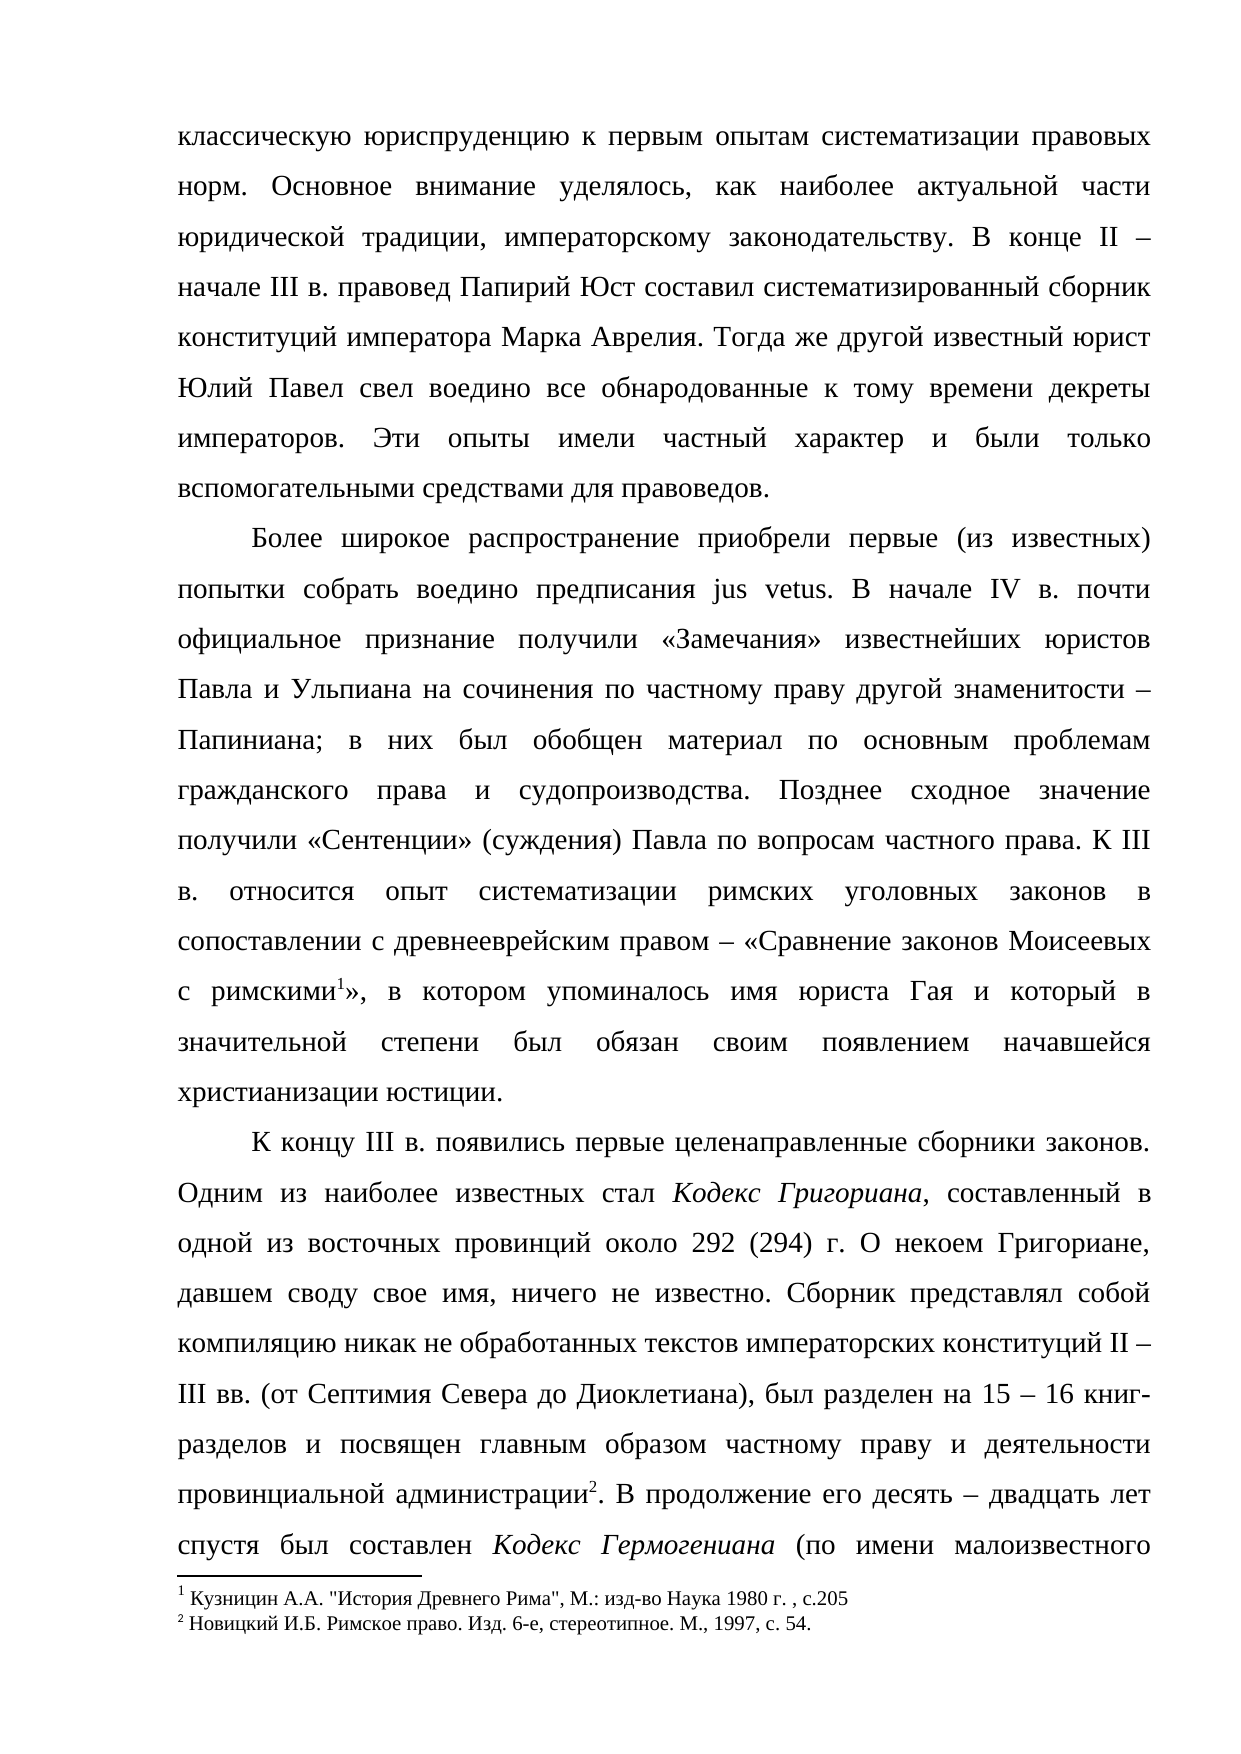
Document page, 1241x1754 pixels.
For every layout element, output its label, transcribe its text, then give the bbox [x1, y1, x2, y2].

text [177, 1124, 1152, 1560]
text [177, 118, 1152, 504]
text Более широкое распространение приобрели первые (из известных) попытки собрать воедино предписания jus vetus. В начале IV в. почти официальное признание получили «Замечания» известнейших юристов Павла и Ульпиана на сочинения по частному праву другой знаменитости – Папиниана; в них был обобщен материал по основным проблемам гражданского права и судопроизводства. Позднее сходное значение получили «Сентенции» (суждения) Павла по вопросам частного права. К III в. относится опыт систематизации римских уголовных законов в сопоставлении с древнееврейским правом – «Сравнение законов Моисеевых с римскими», в котором упоминалось имя юриста Гая и который в значительной степени был обязан своим появлением начавшейся христианизации юстиции. [177, 521, 1152, 1108]
